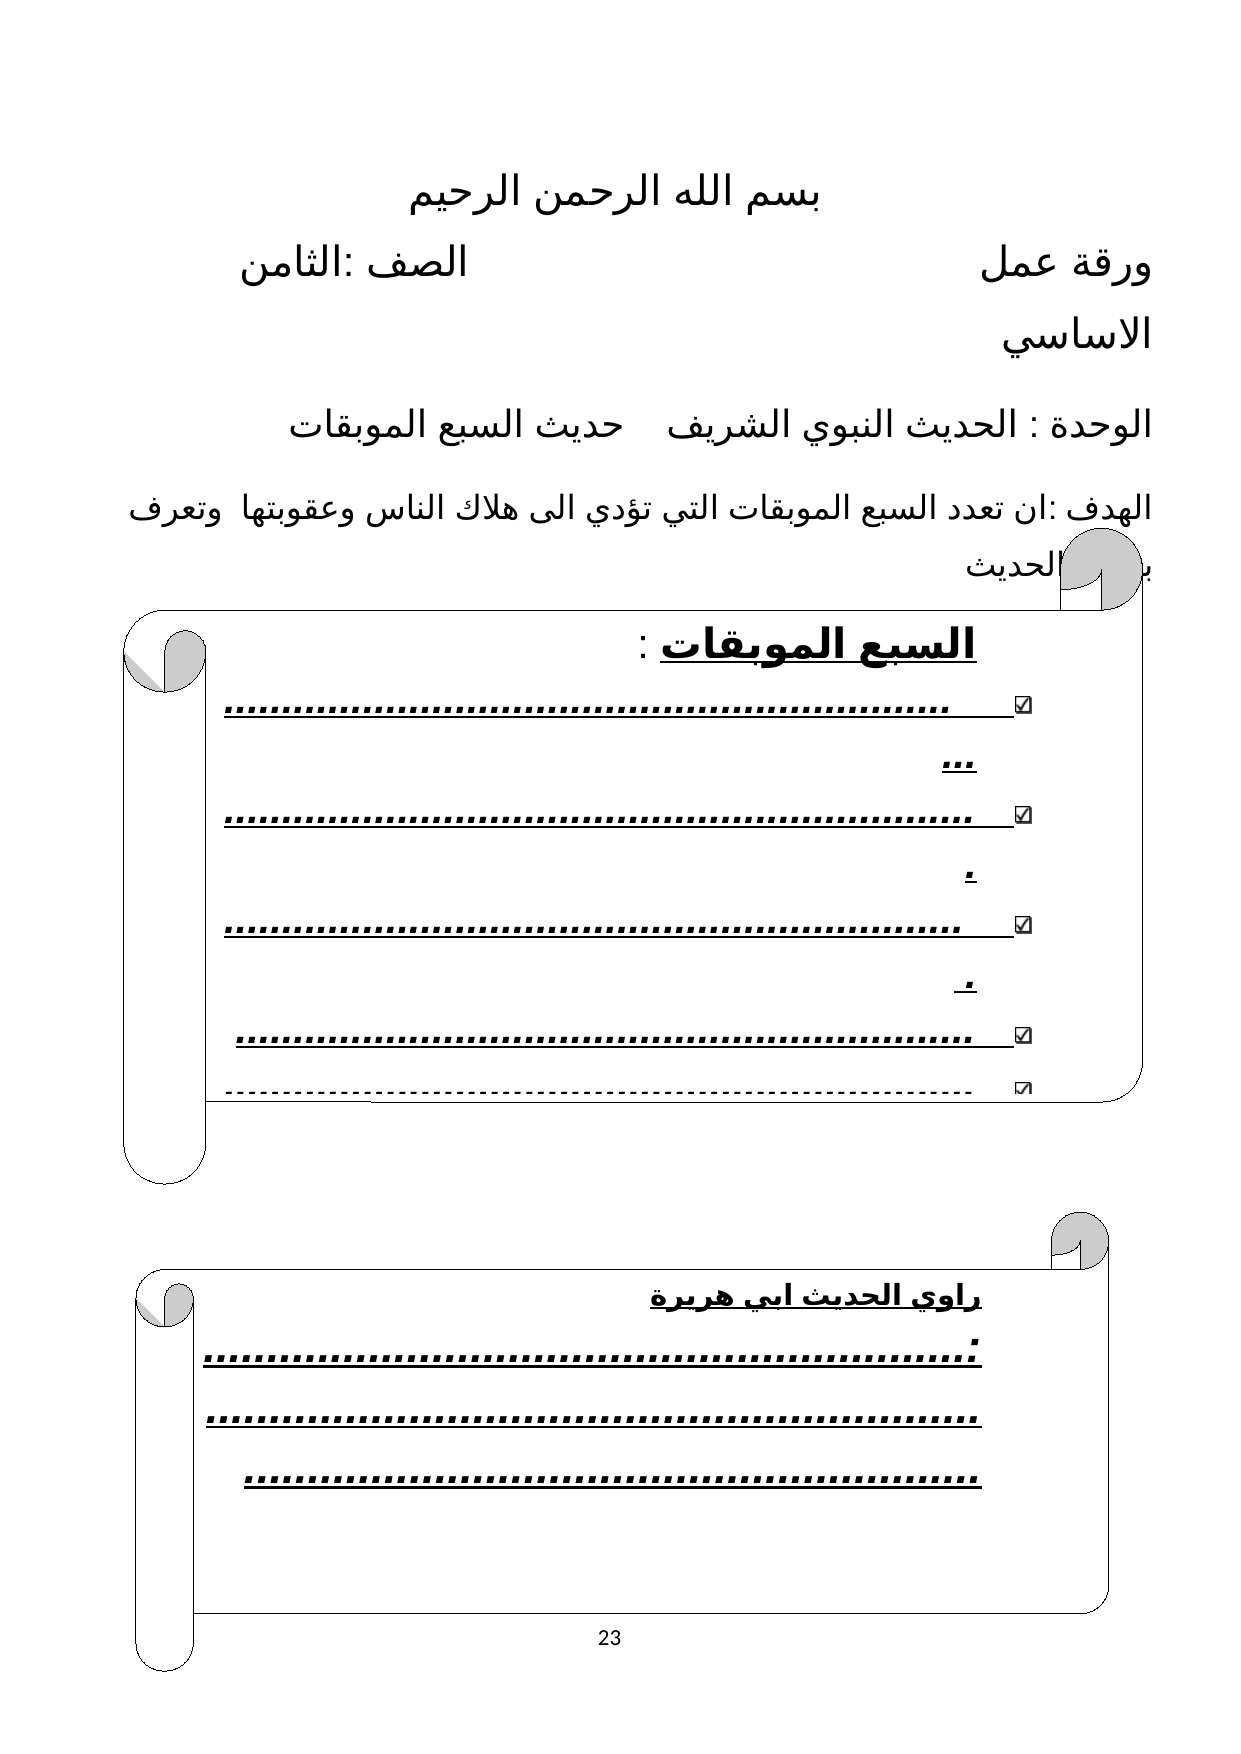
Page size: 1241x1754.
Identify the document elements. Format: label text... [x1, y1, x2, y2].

text ورقة عمل الصف :الثامن الاساسي [66, 238, 1153, 358]
picture [1015, 1027, 1032, 1044]
picture [1015, 696, 1032, 714]
list الهدف :ان تعدد السبع الموبقات التي تؤدي الى هلاك الناس وعقوبتها وتعرف براوي الحديث [66, 488, 1153, 584]
picture [1015, 1082, 1032, 1094]
text بسم الله الرحمن الرحيم [66, 166, 1153, 214]
picture [1015, 916, 1032, 934]
picture [1015, 806, 1032, 824]
text الوحدة : الحديث النبوي الشريف حديث السبع الموبقات [66, 402, 1153, 446]
